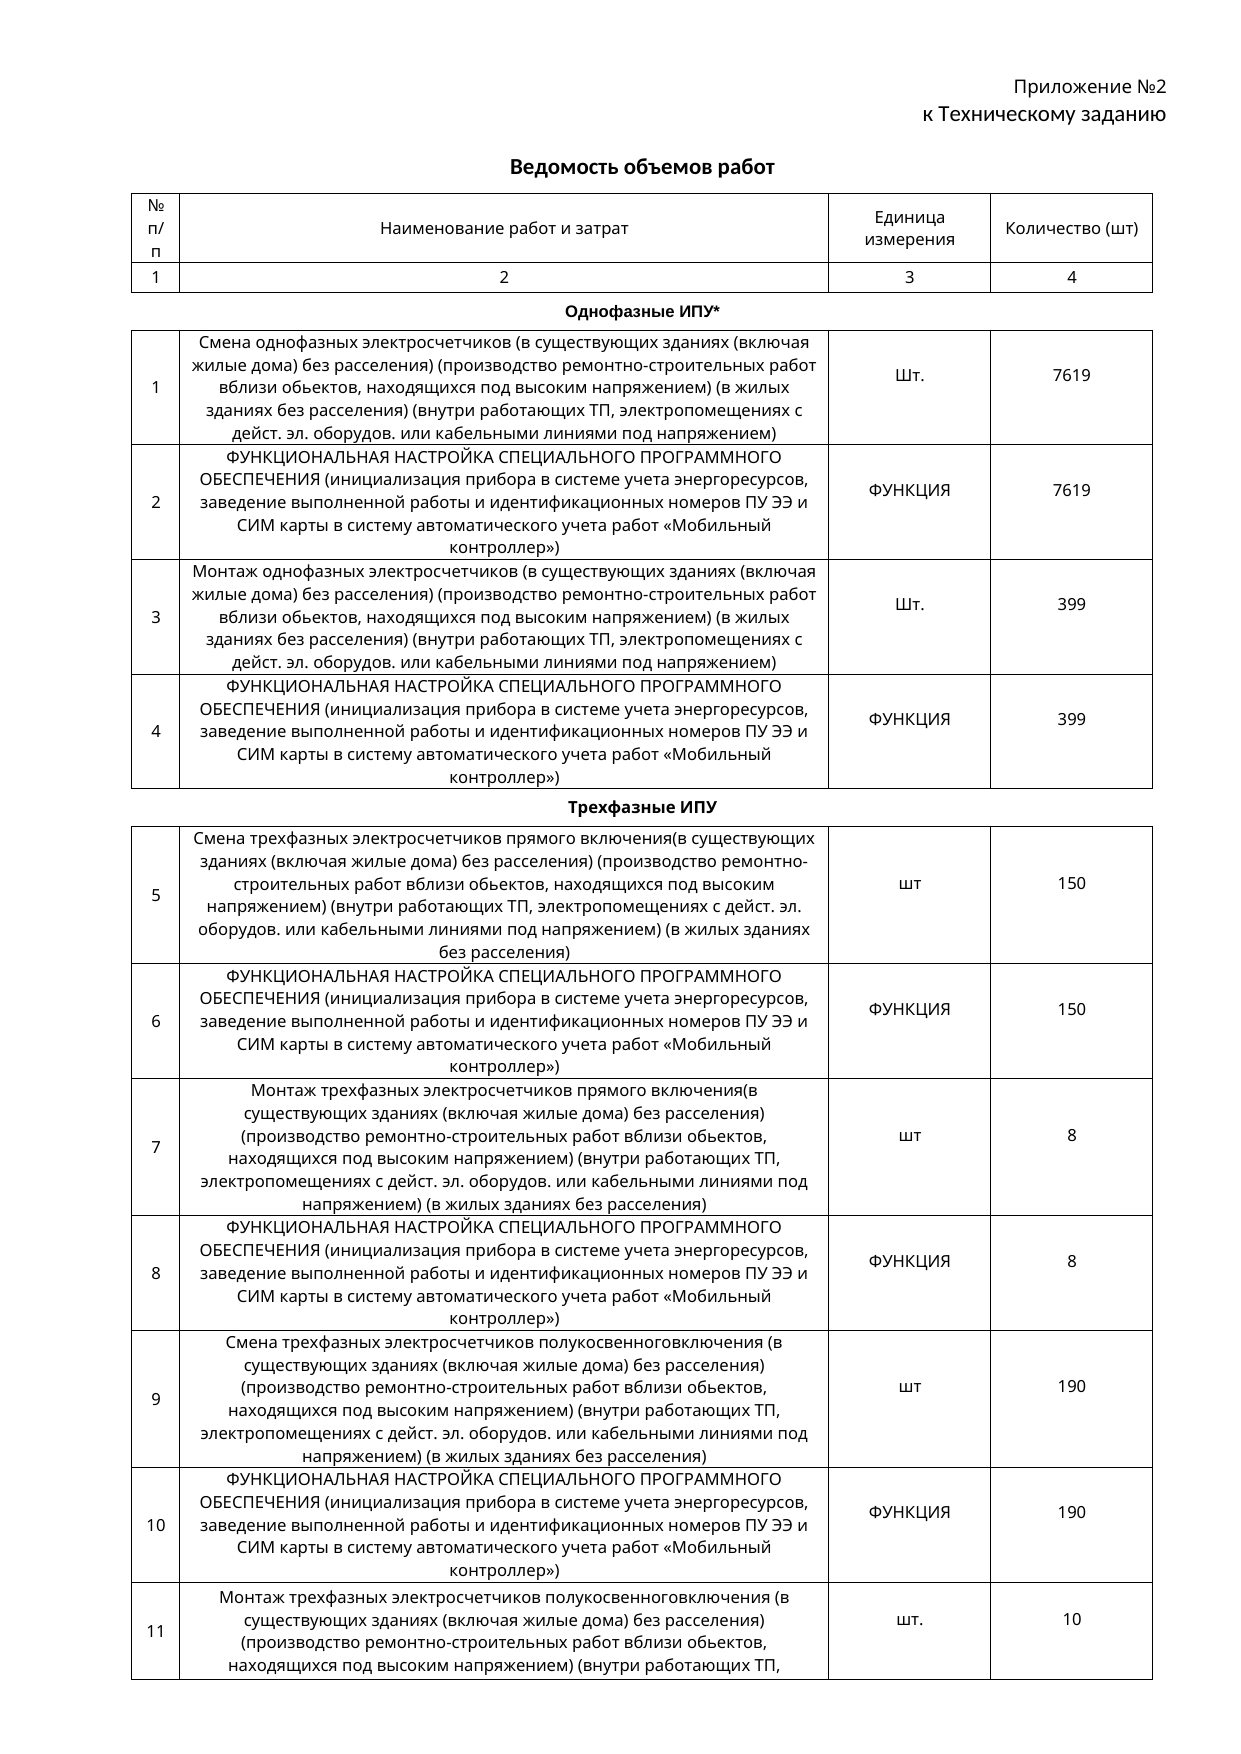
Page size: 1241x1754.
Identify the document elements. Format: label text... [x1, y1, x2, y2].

table_cell 5 [132, 827, 179, 963]
table_header Количество (шт) [991, 194, 1152, 262]
table_cell Смена трехфазных электросчетчиков прямого включения(в существующих зданиях (включая жилые дома) без расселения) (производство ремонтно-строительных работ вблизи обьектов, находящихся под высоким напряжением) (внутри работающих ТП, электропомещениях с дейст. эл. оборудов. или кабельными линиями под напряжением) (в жилых зданиях без расселения) [180, 827, 828, 963]
table_cell 3 [132, 560, 179, 673]
table_header Единица измерения [829, 194, 990, 262]
table_header Наименование работ и затрат [180, 194, 828, 262]
table_cell 7619 [991, 445, 1152, 559]
table_cell Шт. [829, 560, 990, 673]
table_cell 7619 [991, 331, 1152, 444]
table_cell ФУНКЦИЯ [829, 675, 990, 788]
table_cell 2 [180, 263, 828, 292]
table_cell Монтаж трехфазных электросчетчиков прямого включения(в существующих зданиях (включая жилые дома) без расселения) (производство ремонтно-строительных работ вблизи обьектов, находящихся под высоким напряжением) (внутри работающих ТП, электропомещениях с дейст. эл. оборудов. или кабельными линиями под напряжением) (в жилых зданиях без расселения) [180, 1079, 828, 1215]
table_cell 190 [991, 1331, 1152, 1467]
table_cell 190 [991, 1468, 1152, 1582]
table_cell 2 [132, 445, 179, 559]
table_cell 3 [829, 263, 990, 292]
table_cell 6 [132, 964, 179, 1078]
text к Техническому заданию [118, 99, 1167, 127]
table_cell ФУНКЦИЯ [829, 1468, 990, 1582]
table_cell ФУНКЦИЯ [829, 445, 990, 559]
table_cell 9 [132, 1331, 179, 1467]
table_cell Монтаж однофазных электросчетчиков (в существующих зданиях (включая жилые дома) без расселения) (производство ремонтно-строительных работ вблизи обьектов, находящихся под высоким напряжением) (в жилых зданиях без расселения) (внутри работающих ТП, электропомещениях с дейст. эл. оборудов. или кабельными линиями под напряжением) [180, 560, 828, 673]
table_cell 8 [991, 1216, 1152, 1330]
table_cell 1 [132, 263, 179, 292]
table_cell 4 [991, 263, 1152, 292]
table_cell шт [829, 1079, 990, 1215]
table_cell Шт. [829, 331, 990, 444]
table_cell 10 [132, 1468, 179, 1582]
table_cell 1 [132, 331, 179, 444]
table_cell 399 [991, 560, 1152, 673]
subtitle Приложение №2 [827, 74, 1167, 99]
table_cell 150 [991, 964, 1152, 1078]
table_cell 10 [991, 1583, 1152, 1679]
table_cell Смена трехфазных электросчетчиков полукосвенноговключения (в существующих зданиях (включая жилые дома) без расселения) (производство ремонтно-строительных работ вблизи обьектов, находящихся под высоким напряжением) (внутри работающих ТП, электропомещениях с дейст. эл. оборудов. или кабельными линиями под напряжением) (в жилых зданиях без расселения) [180, 1331, 828, 1467]
table_cell 4 [132, 675, 179, 788]
table_cell 150 [991, 827, 1152, 963]
table_cell шт. [829, 1583, 990, 1679]
table_cell 8 [132, 1216, 179, 1330]
table_header № п/п [132, 194, 179, 262]
table_cell Трехфазные ИПУ [132, 789, 1153, 826]
table_cell 8 [991, 1079, 1152, 1215]
text Ведомость объемов работ [118, 152, 1167, 180]
table_cell 11 [132, 1583, 179, 1679]
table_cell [180, 1583, 828, 1679]
table_cell ФУНКЦИЯ [829, 964, 990, 1078]
table_cell шт [829, 827, 990, 963]
table_cell шт [829, 1331, 990, 1467]
table_cell 399 [991, 675, 1152, 788]
table_cell 7 [132, 1079, 179, 1215]
table_cell Однофазные ИПУ* [132, 293, 1153, 330]
table_cell Смена однофазных электросчетчиков (в существующих зданиях (включая жилые дома) без расселения) (производство ремонтно-строительных работ вблизи обьектов, находящихся под высоким напряжением) (в жилых зданиях без расселения) (внутри работающих ТП, электропомещениях с дейст. эл. оборудов. или кабельными линиями под напряжением) [180, 331, 828, 444]
table_cell ФУНКЦИЯ [829, 1216, 990, 1330]
